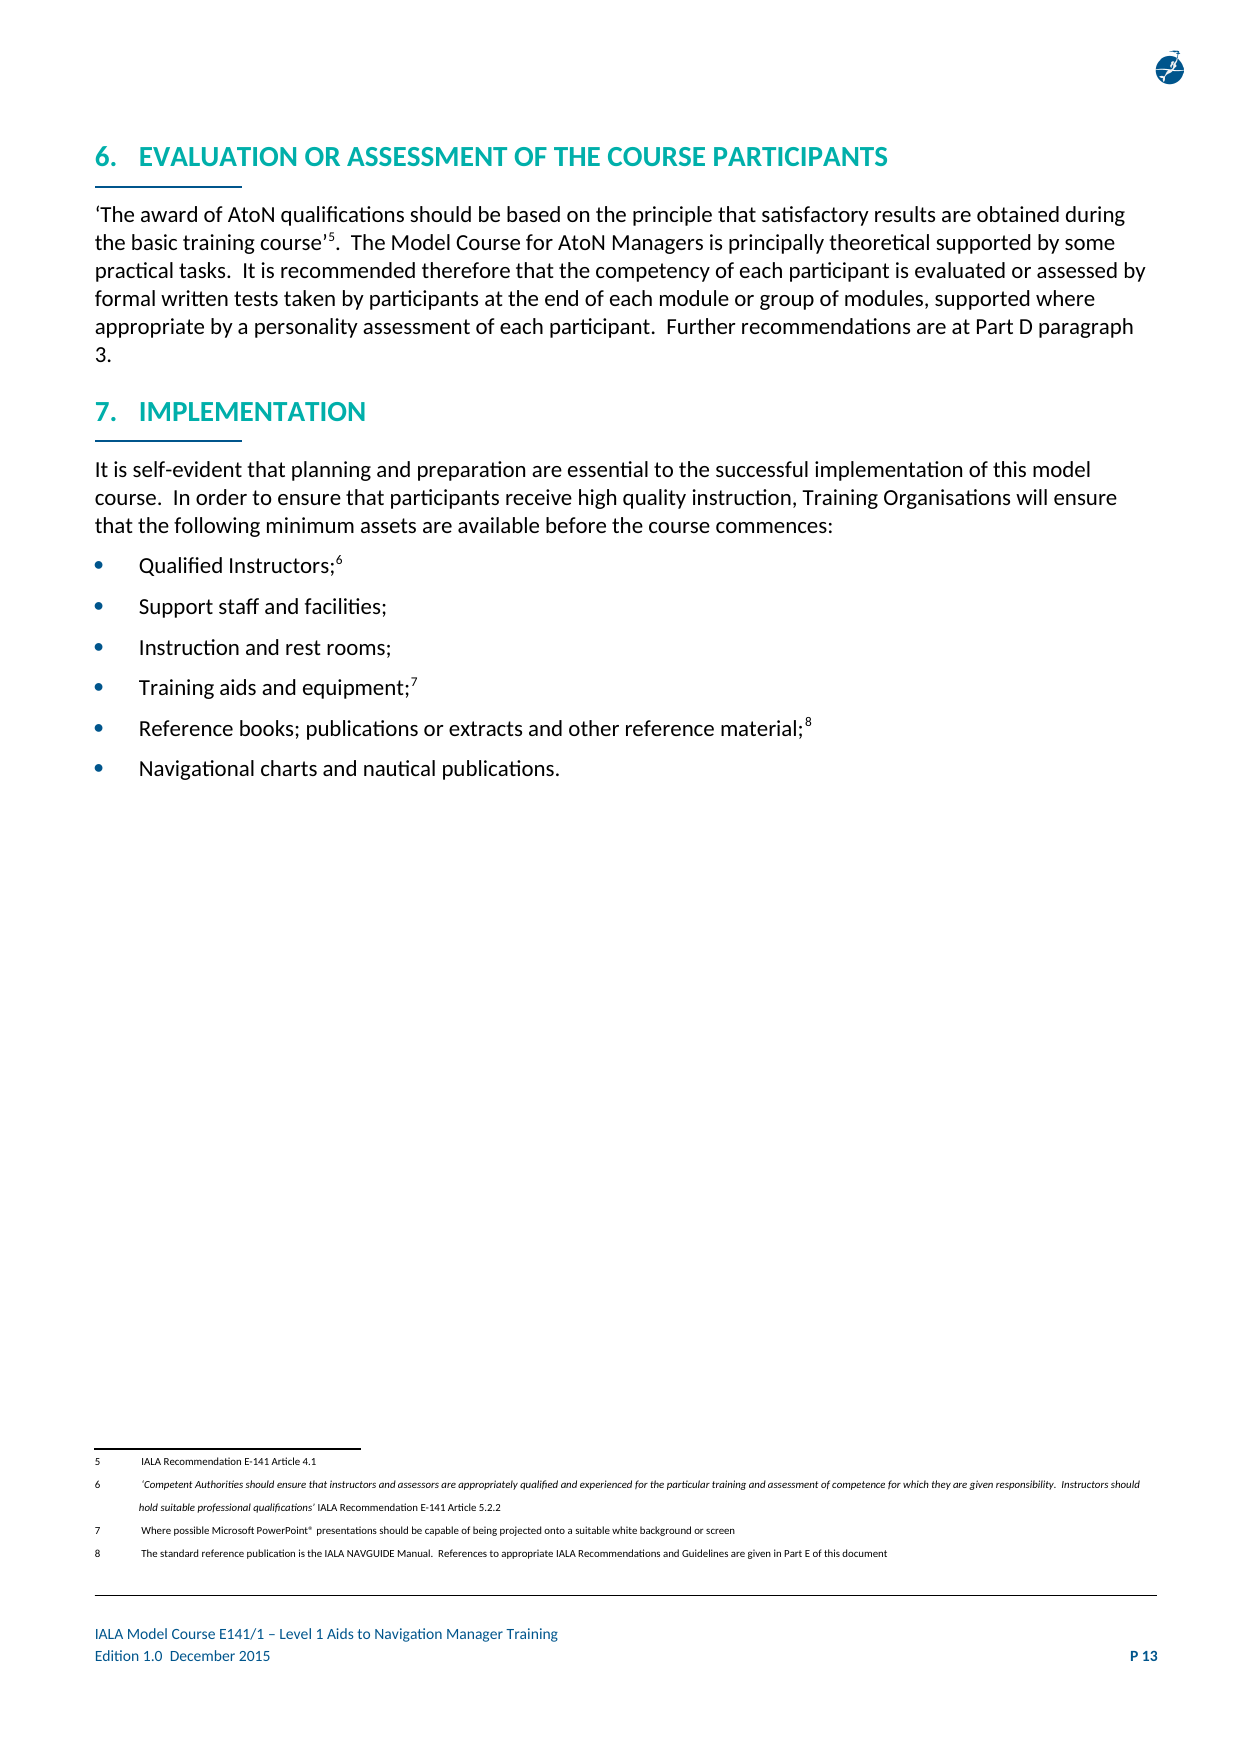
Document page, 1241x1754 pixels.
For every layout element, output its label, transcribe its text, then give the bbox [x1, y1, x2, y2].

subtitle IMPLEMENTATION [94, 393, 1157, 429]
text Qualified Instructors; [94, 552, 1157, 579]
picture [1124, 0, 1241, 119]
text Support staff and facilities; [94, 592, 1157, 620]
text It is self-evident that planning and preparation are essential to the successful implementation of this model course. In order to ensure that participants receive high quality instruction, Training Organisations will ensure that the following minimum assets are available before the course commences: [94, 455, 1157, 539]
text Navigational charts and nautical publications. [94, 754, 1157, 782]
text Training aids and equipment; [94, 673, 1157, 701]
text Reference books; publications or extracts and other reference material; [94, 714, 1157, 742]
text ‘The award of AtoN qualifications should be based on the principle that satisfactory results are obtained during the basic training course’. The Model Course for AtoN Managers is principally theoretical supported by some practical tasks. It is recommended therefore that the competency of each participant is evaluated or assessed by formal written tests taken by participants at the end of each module or group of modules, supported where appropriate by a personality assessment of each participant. Further recommendations are at Part D paragraph 3. [94, 200, 1157, 368]
subtitle EVALUATION OR ASSESSMENT OF THE COURSE PARTICIPANTS [94, 138, 1157, 174]
text Instruction and rest rooms; [94, 633, 1157, 661]
